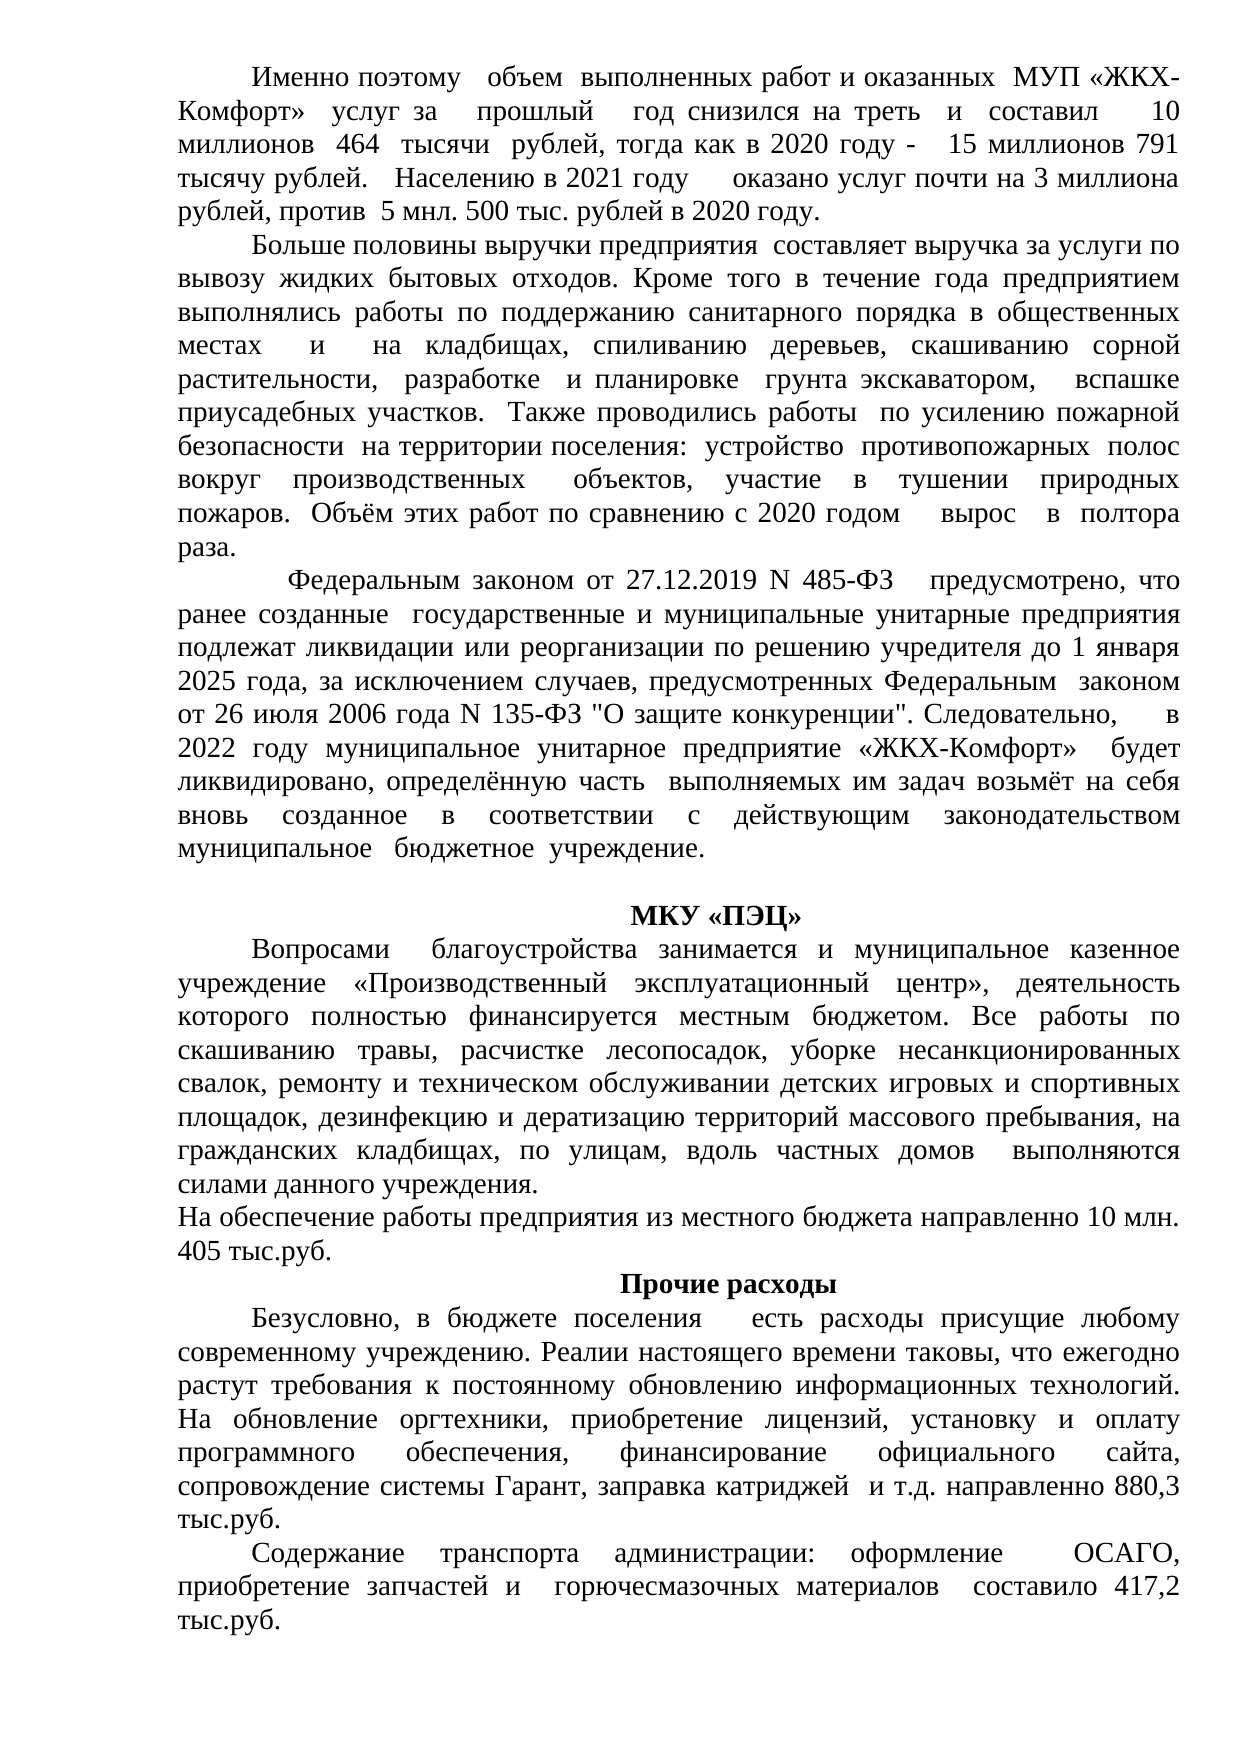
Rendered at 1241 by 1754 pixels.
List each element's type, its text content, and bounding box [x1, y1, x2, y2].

text Содержание транспорта администрации: оформление ОСАГО, приобретение запчастей и горючесмазочных материалов составило 417,2 тыс.руб. [177, 1535, 1181, 1636]
text Прочие расходы [177, 1267, 1181, 1300]
text Вопросами благоустройства занимается и муниципальное казенное учреждение «Производственный эксплуатационный центр», деятельность которого полностью финансируется местным бюджетом. Все работы по скашиванию травы, расчистке лесопосадок, уборке несанкционированных свалок, ремонту и техническом обслуживании детских игровых и спортивных площадок, дезинфекцию и дератизацию территорий массового пребывания, на гражданских кладбищах, по улицам, вдоль частных домов выполняются силами данного учреждения. [177, 931, 1181, 1199]
text Больше половины выручки предприятия составляет выручка за услуги по вывозу жидких бытовых отходов. Кроме того в течение года предприятием выполнялись работы по поддержанию санитарного порядка в общественных местах и на кладбищах, спиливанию деревьев, скашиванию сорной растительности, разработке и планировке грунта экскаватором, вспашке приусадебных участков. Также проводились работы по усилению пожарной безопасности на территории поселения: устройство противопожарных полос вокруг производственных объектов, участие в тушении природных пожаров. Объём этих работ по сравнению с 2020 годом вырос в полтора раза. [177, 227, 1181, 562]
text МКУ «ПЭЦ» [177, 898, 1181, 931]
text На обеспечение работы предприятия из местного бюджета направленно 10 млн. 405 тыс.руб. [177, 1199, 1181, 1267]
text Федеральным законом от 27.12.2019 N 485-ФЗ предусмотрено, что ранее созданные государственные и муниципальные унитарные предприятия подлежат ликвидации или реорганизации по решению учредителя до 1 января 2025 года, за исключением случаев, предусмотренных Федеральным законом от 26 июля 2006 года N 135-ФЗ "О защите конкуренции". Следовательно, в 2022 году муниципальное унитарное предприятие «ЖКХ-Комфорт» будет ликвидировано, определённую часть выполняемых им задач возьмёт на себя вновь созданное в соответствии с действующим законодательством муниципальное бюджетное учреждение. [177, 562, 1181, 864]
text Именно поэтому объем выполненных работ и оказанных МУП «ЖКХ-Комфорт» услуг за прошлый год снизился на треть и составил 10 миллионов 464 тысячи рублей, тогда как в 2020 году - 15 миллионов 791 тысячу рублей. Населению в 2021 году оказано услуг почти на 3 миллиона рублей, против 5 мнл. 500 тыс. рублей в 2020 году. [177, 59, 1181, 227]
text Безусловно, в бюджете поселения есть расходы присущие любому современному учреждению. Реалии настоящего времени таковы, что ежегодно растут требования к постоянному обновлению информационных технологий. На обновление оргтехники, приобретение лицензий, установку и оплату программного обеспечения, финансирование официального сайта, сопровождение системы Гарант, заправка катриджей и т.д. направленно 880,3 тыс.руб. [177, 1300, 1181, 1535]
